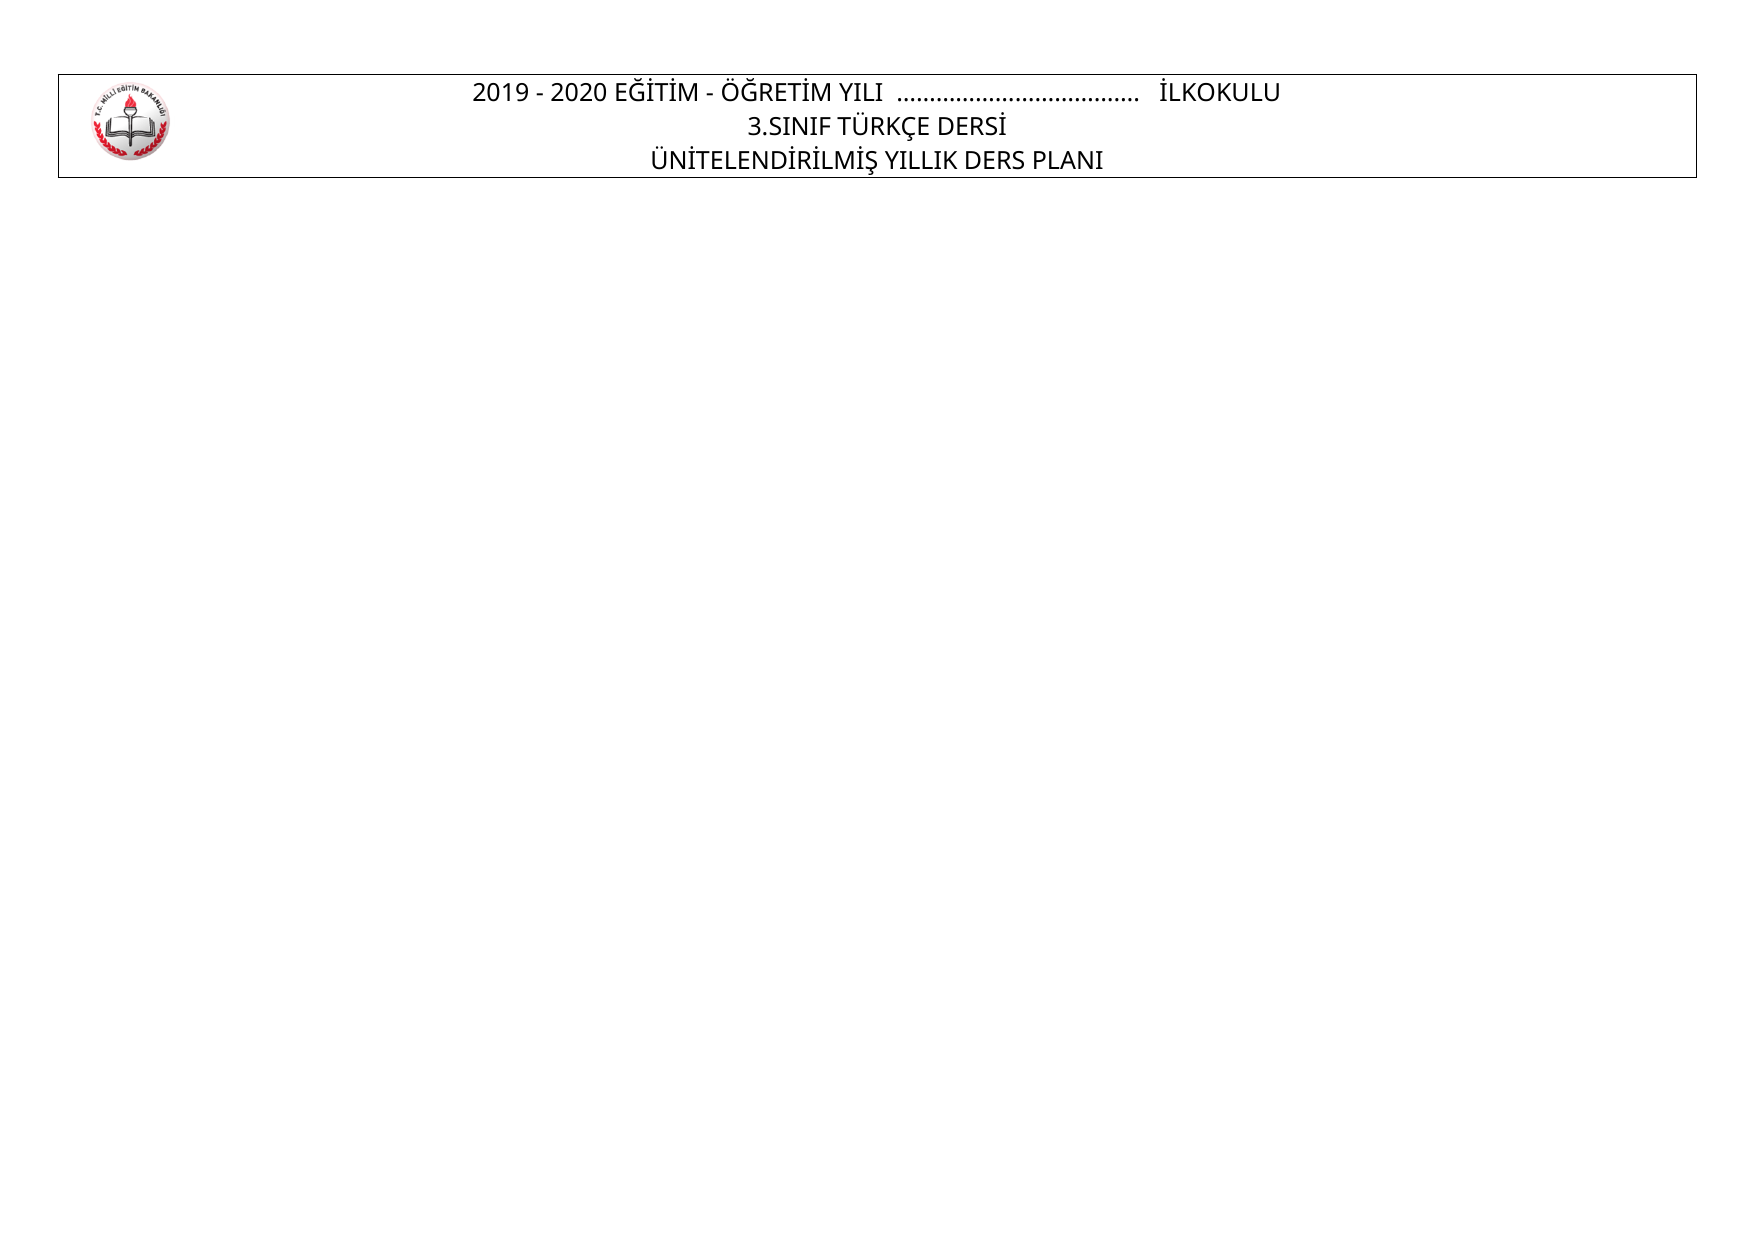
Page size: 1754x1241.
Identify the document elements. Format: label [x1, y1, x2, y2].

picture [85, 77, 175, 167]
